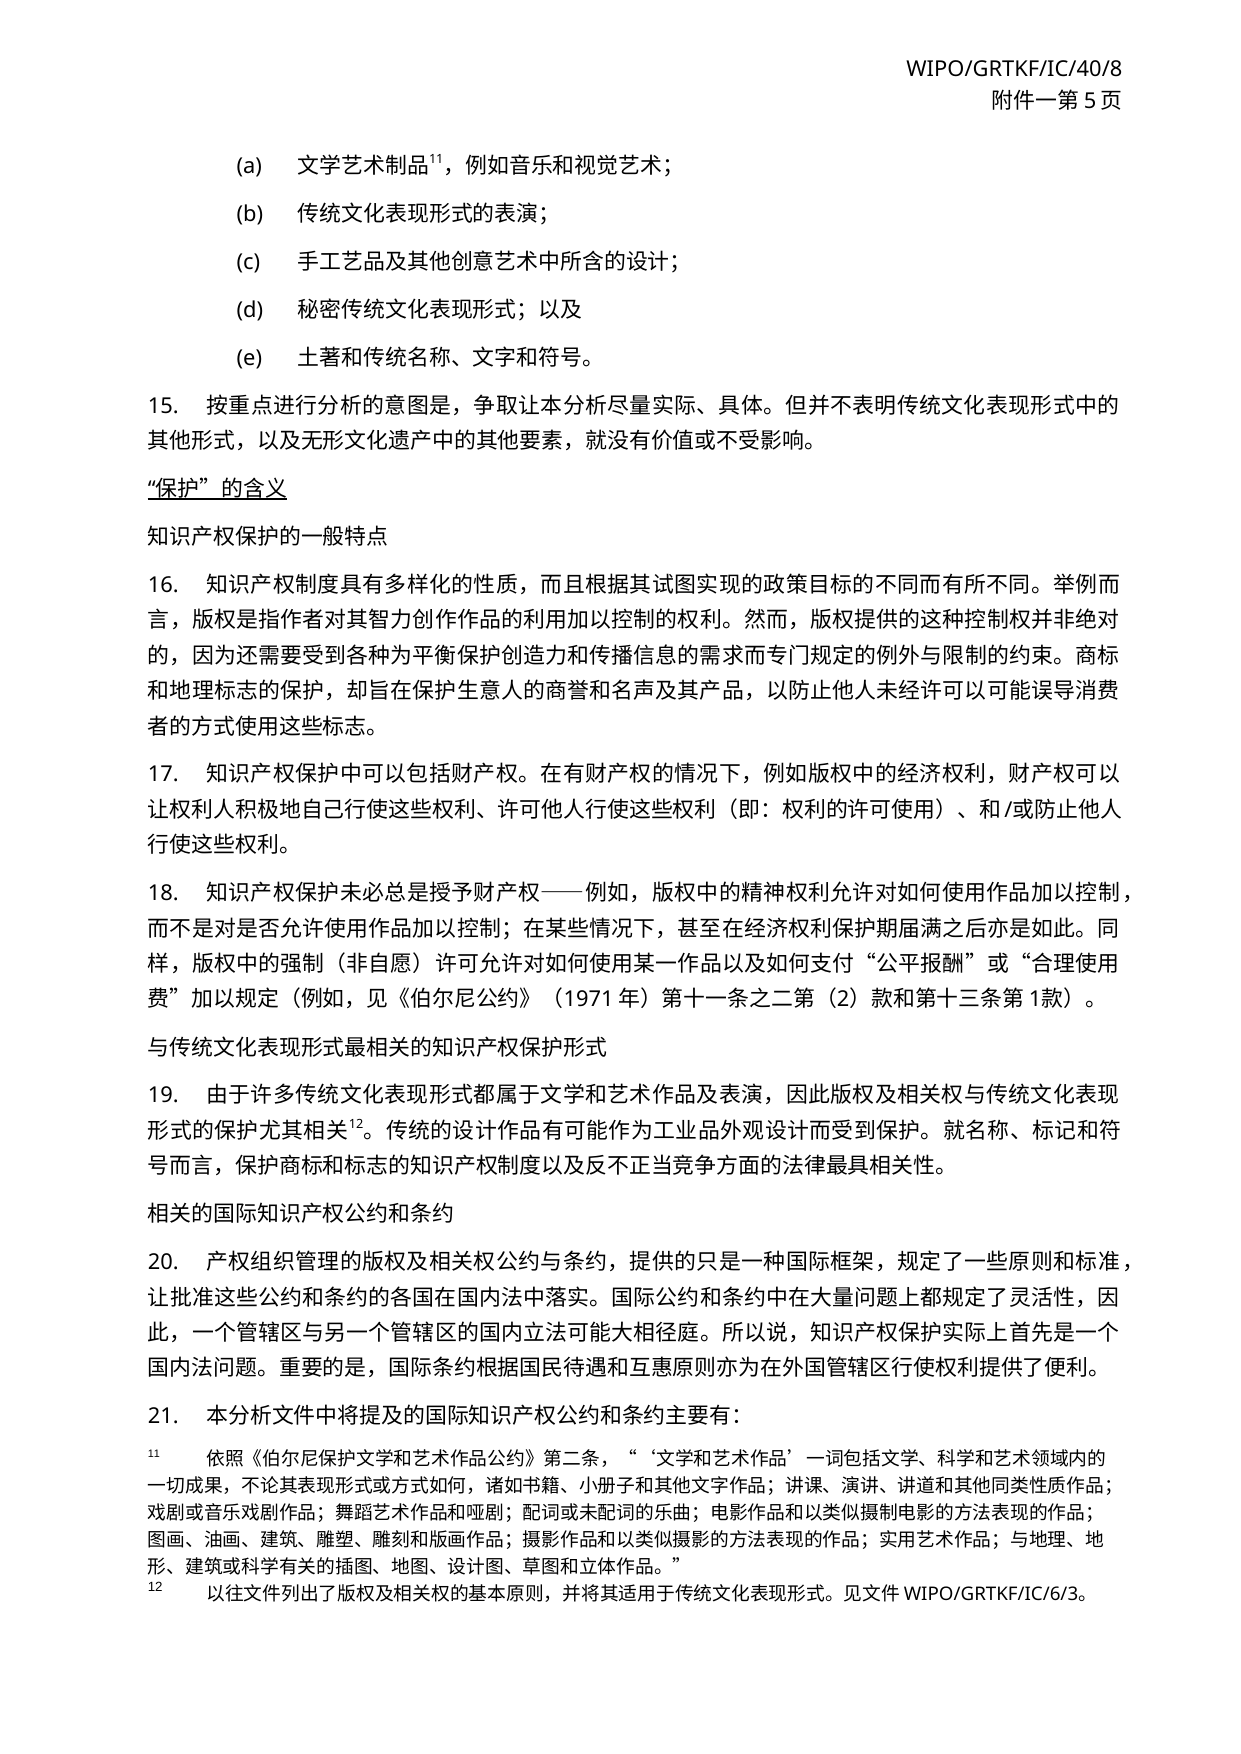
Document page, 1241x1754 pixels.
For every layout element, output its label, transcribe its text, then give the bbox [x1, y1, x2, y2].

subtitle 知识产权保护的一般特点 [148, 515, 1122, 551]
list 知识产权保护中可以包括财产权。在有财产权的情况下，例如版权中的经济权利，财产权可以让权利人积极地自己行使这些权利、许可他人行使这些权利（即：权利的许可使用）、和/或防止他人行使这些权利。 [148, 753, 1122, 859]
list 文学艺术制品，例如音乐和视觉艺术； [236, 144, 1122, 180]
list 本分析文件中将提及的国际知识产权公约和条约主要有： [148, 1394, 1122, 1430]
list 按重点进行分析的意图是，争取让本分析尽量实际、具体。但并不表明传统文化表现形式中的其他形式，以及无形文化遗产中的其他要素，就没有价值或不受影响。 [148, 384, 1122, 455]
list 手工艺品及其他创意艺术中所含的设计； [236, 240, 1122, 276]
list 由于许多传统文化表现形式都属于文学和艺术作品及表演，因此版权及相关权与传统文化表现形式的保护尤其相关。传统的设计作品有可能作为工业品外观设计而受到保护。就名称、标记和符号而言，保护商标和标志的知识产权制度以及反不正当竞争方面的法律最具相关性。 [148, 1074, 1122, 1180]
subtitle “保护”的含义 [148, 467, 1122, 503]
list 传统文化表现形式的表演； [236, 192, 1122, 228]
list 秘密传统文化表现形式；以及 [236, 288, 1122, 324]
list 土著和传统名称、文字和符号。 [236, 336, 1122, 372]
list 知识产权保护未必总是授予财产权——例如，版权中的精神权利允许对如何使用作品加以控制，而不是对是否允许使用作品加以控制；在某些情况下，甚至在经济权利保护期届满之后亦是如此。同样，版权中的强制（非自愿）许可允许对如何使用某一作品以及如何支付“公平报酬”或“合理使用费”加以规定（例如，见《伯尔尼公约》（1971年）第十一条之二第（2）款和第十三条第1‍款）。 [148, 872, 1122, 1013]
subtitle 相关的国际知识产权公约和条约 [148, 1192, 1122, 1228]
list 产权组织管理的版权及相关权公约与条约，提供的只是一种国际框架，规定了一些原则和标准，让批准这些公约和条约的各国在国内法中落实。国际公约和条约中在大量问题上都规定了灵活性，因此，一个管辖区与另一个管辖区的国内立法可能大相径庭。所以说，知识产权保护实际上首先是一个国内法问题。重要的是，国际条约根据国民待遇和互惠原则亦为在外国管辖区行使权利提供了便利。 [148, 1240, 1122, 1382]
list 知识产权制度具有多样化的性质，而且根据其试图实现的政策目标的不同而有所不同。举例而言，版权是指作者对其智力创作作品的利用加以控制的权利。然而，版权提供的这种控制权并非绝对的，因为还需要受到各种为平衡保护创造力和传播信息的需求而专门规定的例外与限制的约束。商标和地理标志的保护，却旨在保护生意人的商誉和名声及其产品，以防止他人未经许可以可能误导消费者的方式使用这些标志。 [148, 563, 1122, 740]
subtitle 与传统文化表现形式最相关的知识产权保护形式 [148, 1026, 1122, 1061]
